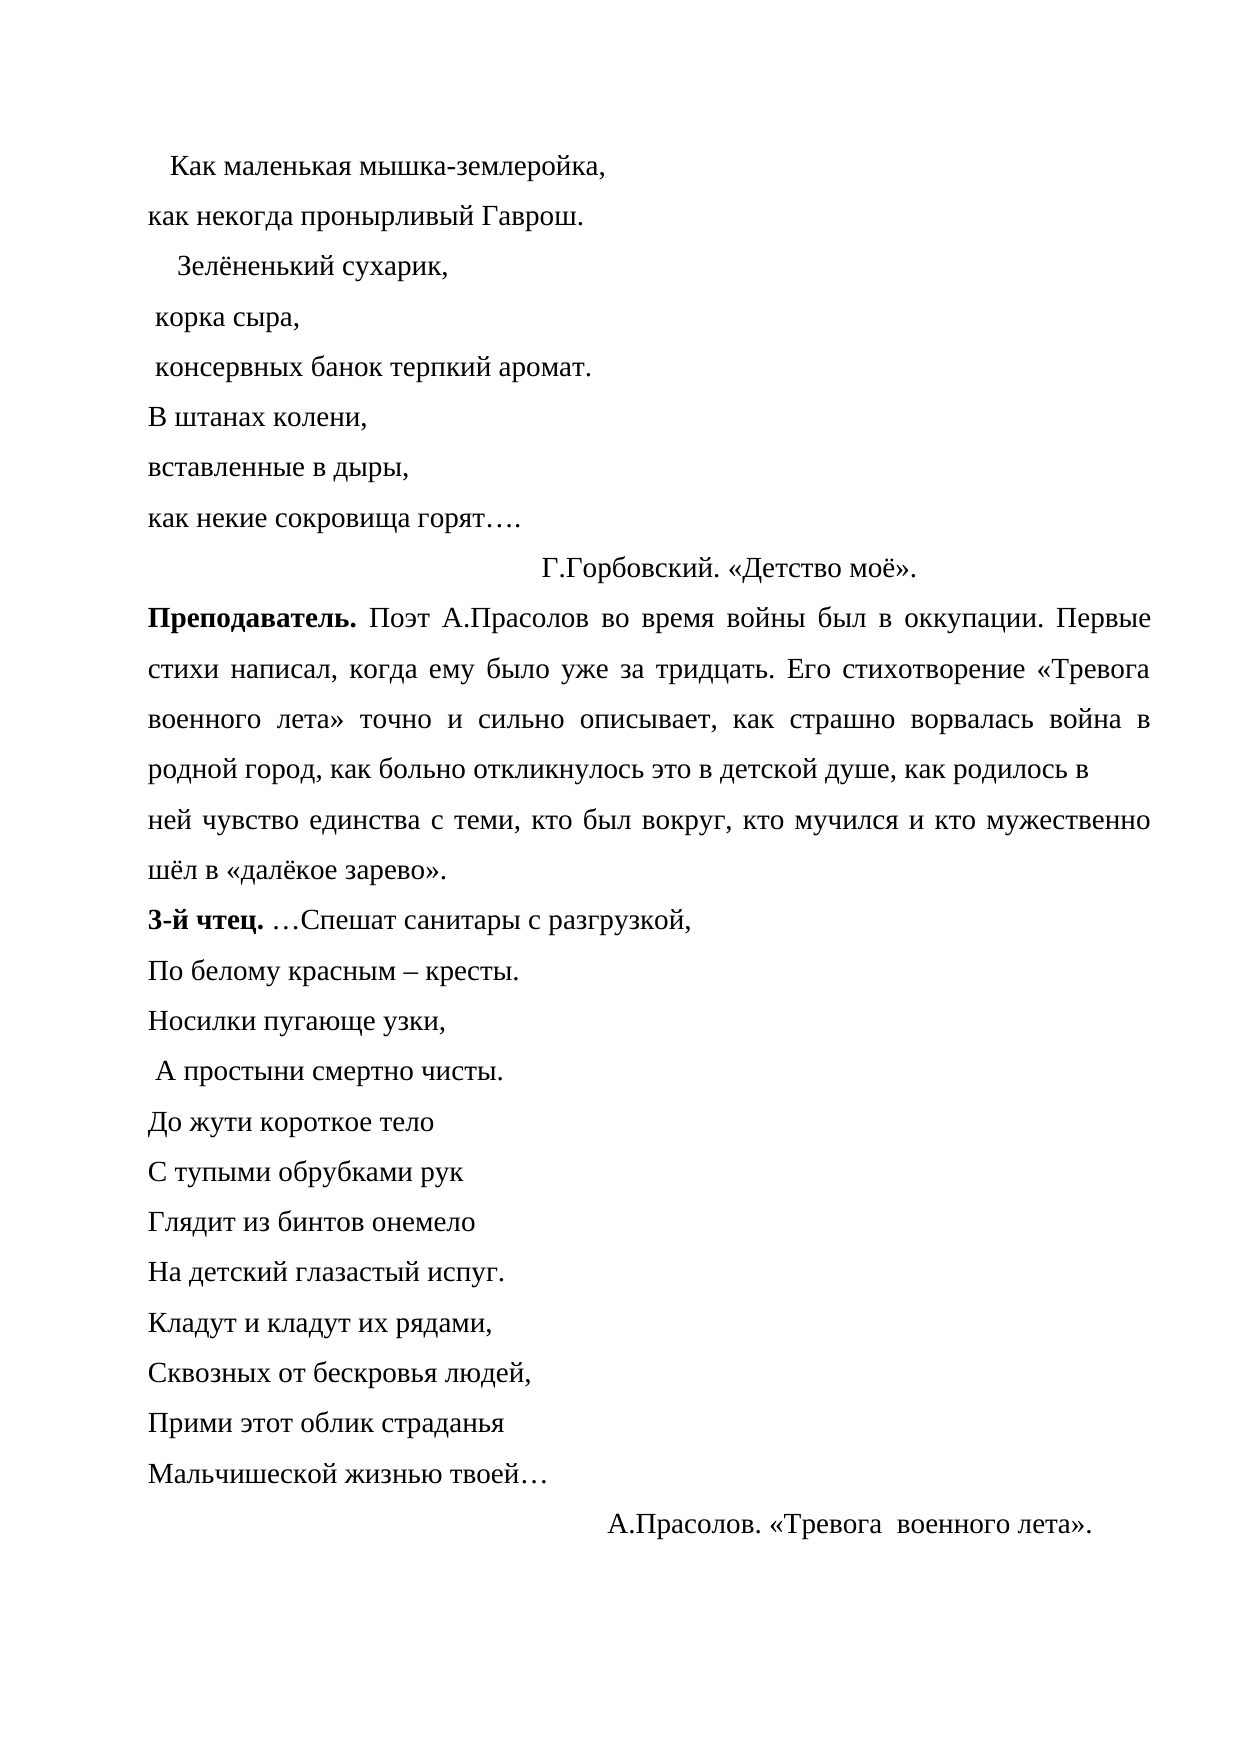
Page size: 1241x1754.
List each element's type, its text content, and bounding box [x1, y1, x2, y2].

text Преподаватель. Поэт А.Прасолов во время войны был в оккупации. Первые стихи написал, когда ему было уже за тридцать. Его стихотворение «Тревога военного лета» точно и сильно описывает, как страшно ворвалась война в родной город, как больно откликнулось это в детской душе, как родилось в [148, 601, 1152, 785]
text Носилки пугающе узки, [148, 1003, 1152, 1037]
text корка сыра, [148, 299, 1152, 332]
text Г.Горбовский. «Детство моё». [148, 550, 1152, 584]
text как некие сокровища горят…. [148, 500, 1152, 533]
text Мальчишеской жизнью твоей… [148, 1456, 1152, 1489]
text А простыни смертно чисты. [148, 1053, 1152, 1087]
text Глядит из бинтов онемело [148, 1204, 1152, 1238]
text Зелёненький сухарик, [148, 248, 1152, 282]
text По белому красным – кресты. [148, 953, 1152, 986]
text Кладут и кладут их рядами, [148, 1305, 1152, 1338]
text С тупыми обрубками рук [148, 1154, 1152, 1187]
text А.Прасолов. «Тревога военного лета». [148, 1506, 1152, 1540]
text как некогда пронырливый Гаврош. [148, 198, 1152, 232]
text Прими этот облик страданья [148, 1406, 1152, 1439]
text В штанах колени, [148, 399, 1152, 433]
text Сквозных от бескровья людей, [148, 1355, 1152, 1389]
text вставленные в дыры, [148, 449, 1152, 483]
text До жути короткое тело [148, 1104, 1152, 1137]
text консервных банок терпкий аромат. [148, 349, 1152, 382]
text На детский глазастый испуг. [148, 1254, 1152, 1288]
text Как маленькая мышка-землеройка, [148, 148, 1152, 181]
text 3-й чтец. …Спешат санитары с разгрузкой, [148, 902, 1152, 936]
text ней чувство единства с теми, кто был вокруг, кто мучился и кто мужественно шёл в «далёкое зарево». [148, 802, 1152, 886]
